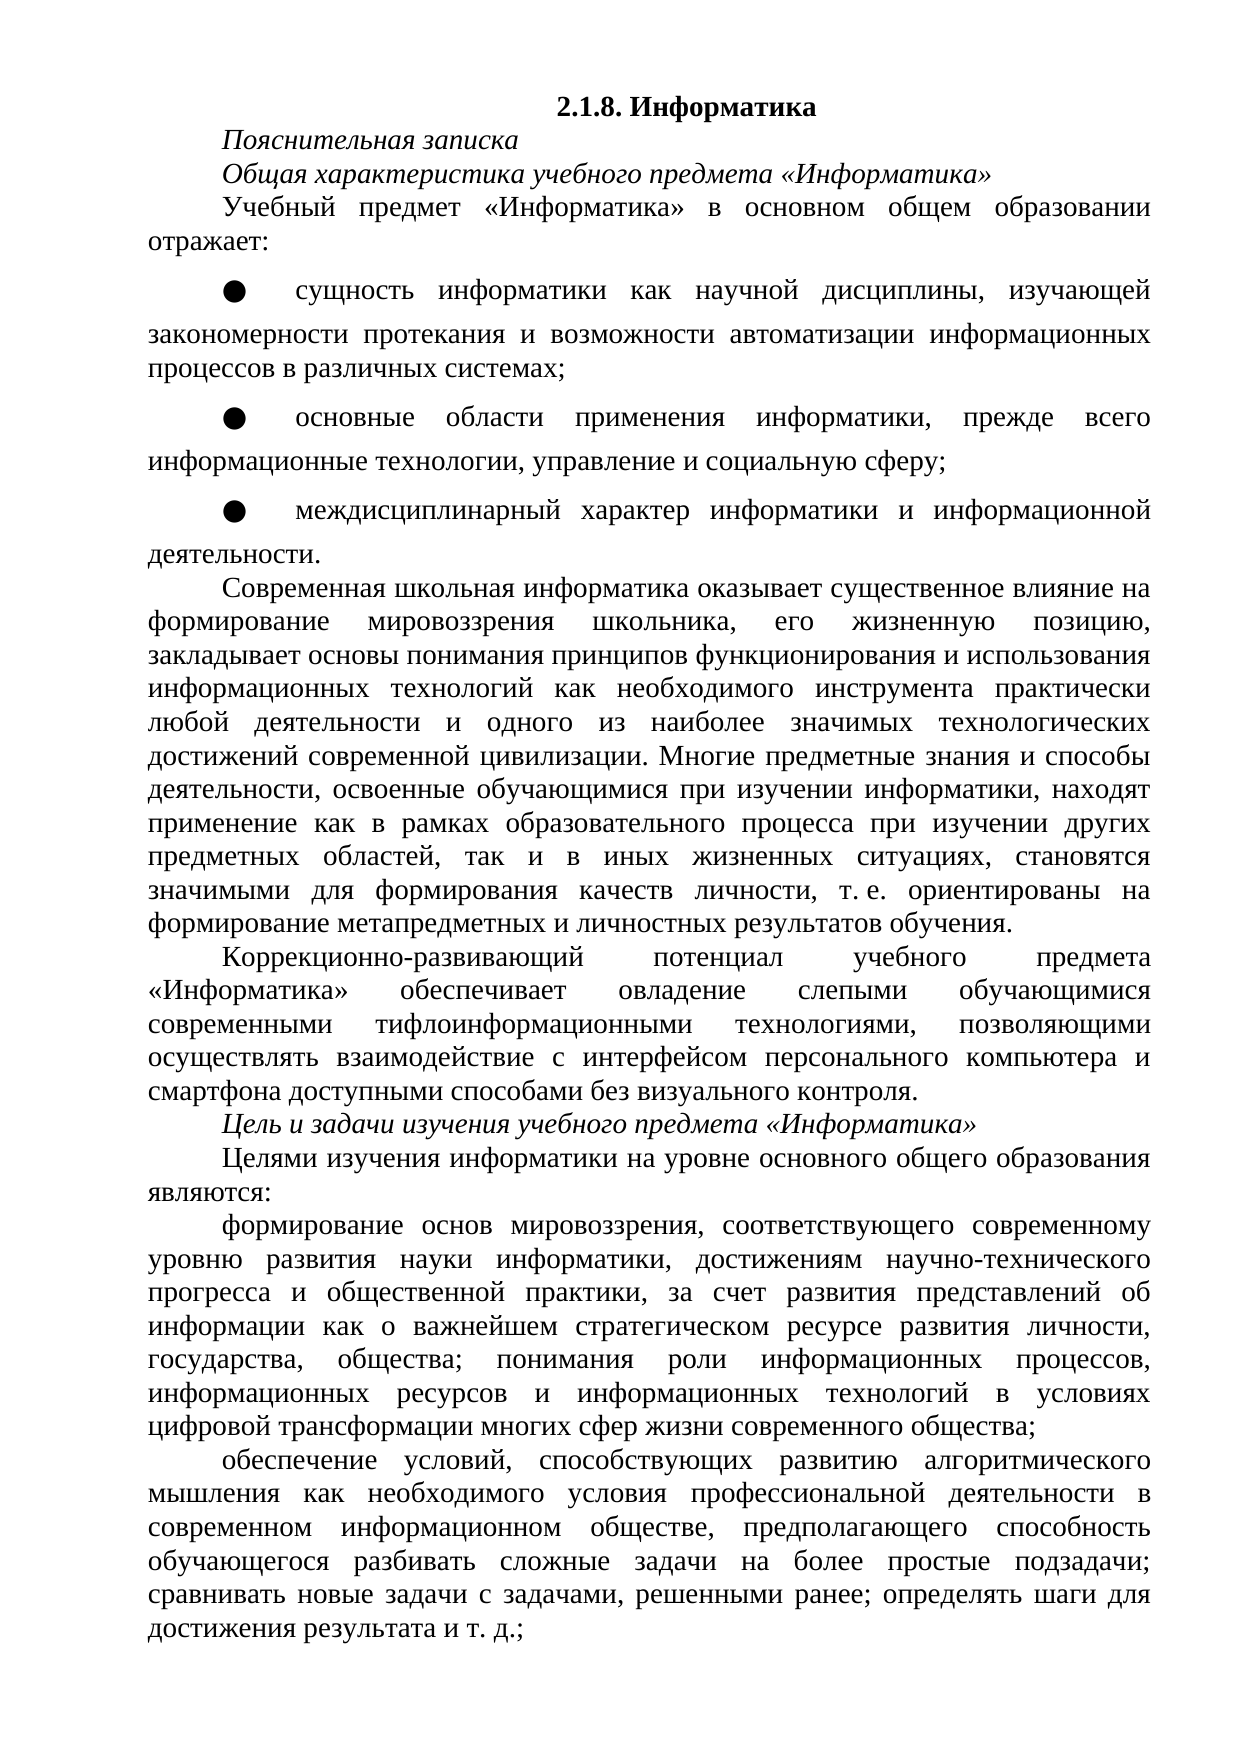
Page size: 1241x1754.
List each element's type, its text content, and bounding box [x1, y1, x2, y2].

text 2.1.8. Информатика [148, 89, 1152, 122]
list сущность информатики как научной дисциплины, изучающей закономерности протекания и возможности автоматизации информационных процессов в различных системах; [148, 256, 1152, 383]
text Современная школьная информатика оказывает существенное влияние на формирование мировоззрения школьника, его жизненную позицию, закладывает основы понимания принципов функционирования и использования информационных технологий как необходимого инструмента практически любой деятельности и одного из наиболее значимых технологических достижений современной цивилизации. Многие предметные знания и способы деятельности, освоенные обучающимися при изучении информатики, находят применение как в рамках образовательного процесса при изучении других предметных областей, так и в иных жизненных ситуациях, становятся значимыми для формирования качеств личности, т. е. ориентированы на формирование метапредметных и личностных результатов обучения. [148, 570, 1152, 939]
text Целями изучения информатики на уровне основного общего образования являются: [148, 1140, 1152, 1207]
text Пояснительная записка [148, 122, 1152, 156]
list междисциплинарный характер информатики и информационной деятельности. [148, 477, 1152, 570]
text формирование основ мировоззрения, соответствующего современному уровню развития науки информатики, достижениям научно-технического прогресса и общественной практики, за счет развития представлений об информации как о важнейшем стратегическом ресурсе развития личности, государства, общества; понимания роли информационных процессов, информационных ресурсов и информационных технологий в условиях цифровой трансформации многих сфер жизни современного общества; [148, 1207, 1152, 1442]
text Учебный предмет «Информатика» в основном общем образовании отражает: [148, 189, 1152, 256]
list основные области применения информатики, прежде всего информационные технологии, управление и социальную сферу; [148, 383, 1152, 477]
text Коррекционно-развивающий потенциал учебного предмета «Информатика» обеспечивает овладение слепыми обучающимися современными тифлоинформационными технологиями, позволяющими осуществлять взаимодействие с интерфейсом персонального компьютера и смартфона доступными способами без визуального контроля. [148, 939, 1152, 1107]
text обеспечение условий, способствующих развитию алгоритмического мышления как необходимого условия профессио­нальной деятельности в современном информационном обществе, предполагающего способность обучающегося разбивать сложные задачи на более простые подзадачи; сравнивать новые задачи с задачами, решенными ранее; определять шаги для достижения результата и т. д.; [148, 1442, 1152, 1643]
text Общая характеристика учебного предмета «Информатика» [148, 156, 1152, 189]
text Цель и задачи изучения учебного предмета «Информатика» [148, 1107, 1152, 1140]
